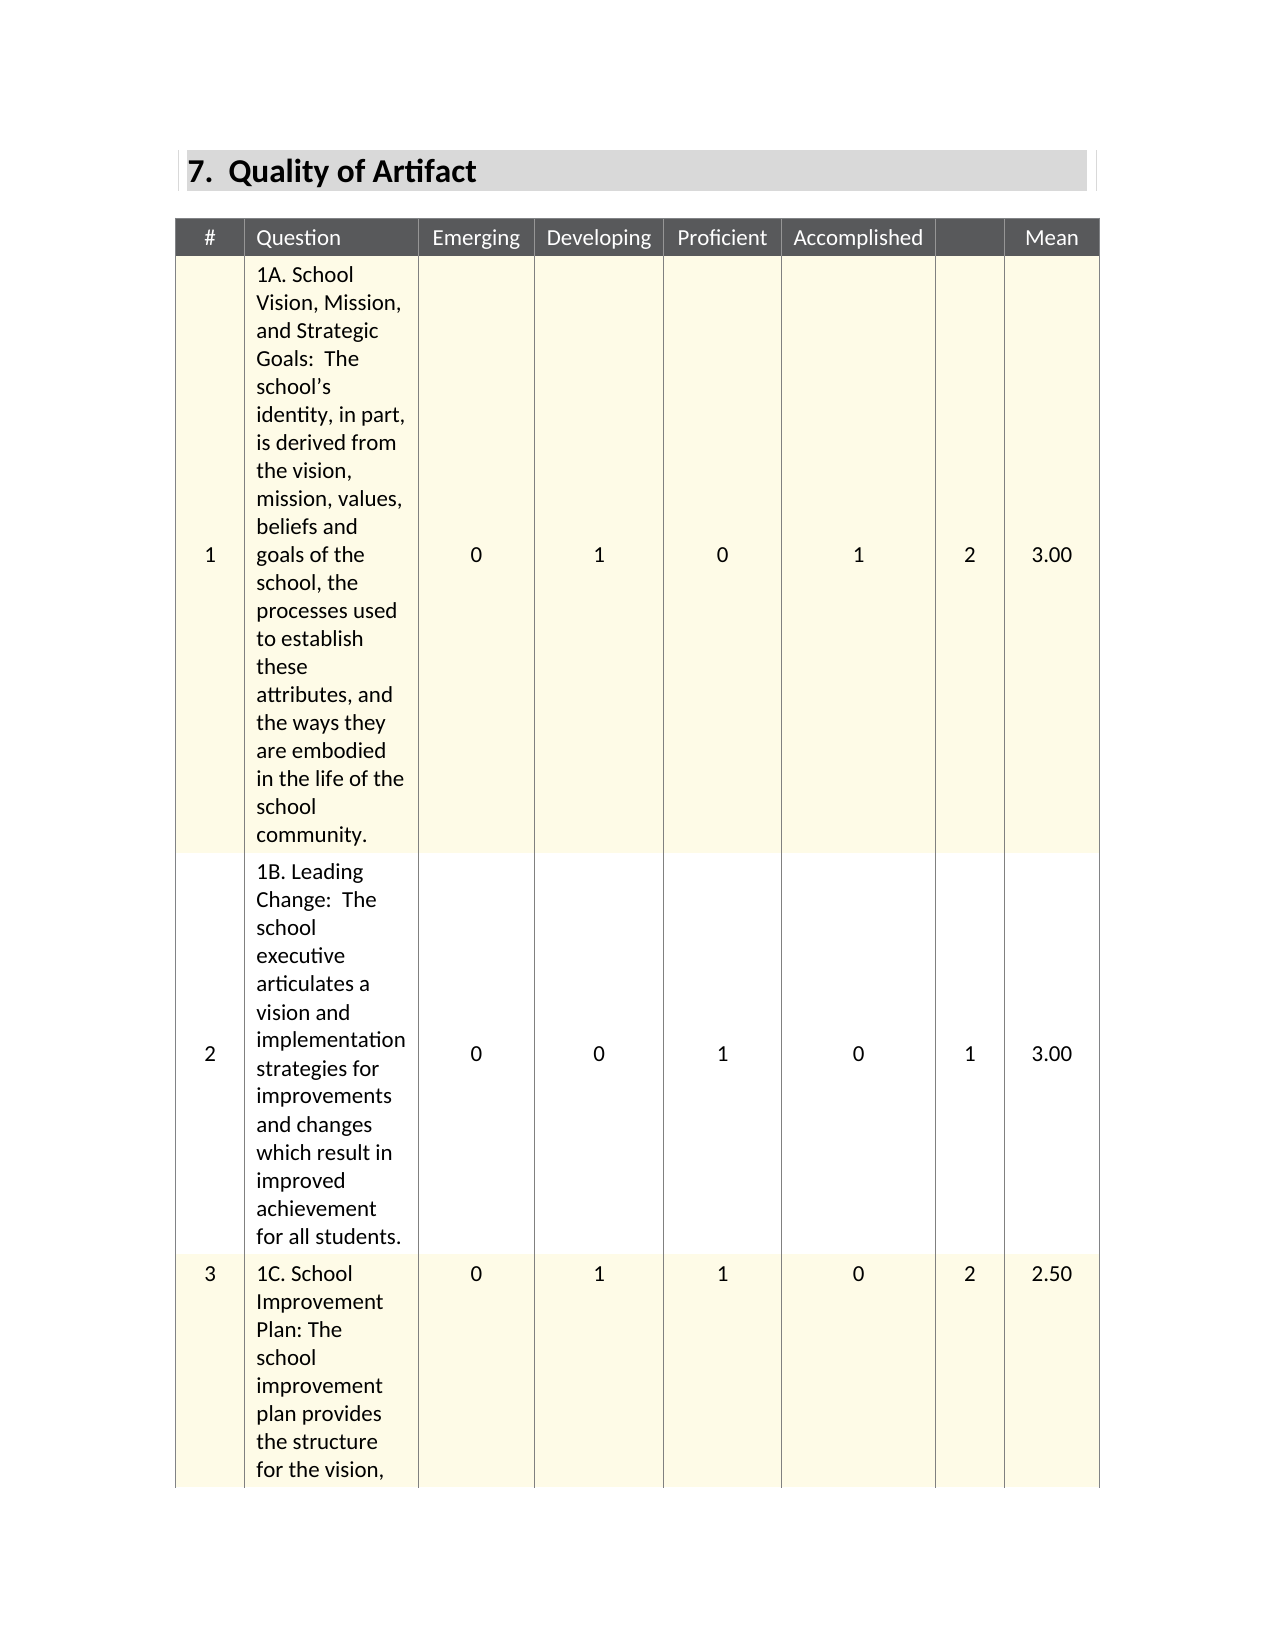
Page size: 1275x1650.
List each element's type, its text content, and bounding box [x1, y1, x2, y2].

table_header # [176, 219, 244, 256]
table_cell 2 [936, 1254, 1004, 1487]
table_header Developing [535, 219, 663, 256]
table_cell 0 [535, 853, 663, 1254]
table_header Accomplished [782, 219, 935, 256]
table_header Mean [1005, 219, 1099, 256]
text 7. Quality of Artifact [187, 150, 1087, 191]
table_cell 2.50 [1005, 1254, 1099, 1487]
table_cell 1 [535, 1254, 663, 1487]
table_header Proficient [664, 219, 781, 256]
table_header Question [245, 219, 418, 256]
table_cell 2 [936, 256, 1004, 853]
table_cell 3 [176, 1254, 244, 1487]
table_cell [245, 1254, 418, 1487]
table_cell 1B. Leading Change: The school executive articulates a vision and implementation strategies for improvements and changes which result in improved achievement for all students. [245, 853, 418, 1254]
table_cell 0 [782, 1254, 935, 1487]
table_header Emerging [419, 219, 534, 256]
table_cell 1 [936, 853, 1004, 1254]
table_cell 1 [664, 853, 781, 1254]
table_cell 1A. School Vision, Mission, and Strategic Goals: The school’s identity, in part, is derived from the vision, mission, values, beliefs and goals of the school, the processes used to establish these attributes, and the ways they are embodied in the life of the school community. [245, 256, 418, 853]
table_header [936, 219, 1004, 256]
table_cell 0 [419, 256, 534, 853]
table_cell 1 [782, 256, 935, 853]
table_cell 1 [176, 256, 244, 853]
table_cell 3.00 [1005, 256, 1099, 853]
table_cell 1 [664, 1254, 781, 1487]
table_cell 0 [419, 853, 534, 1254]
table_cell 1 [535, 256, 663, 853]
table_cell 0 [419, 1254, 534, 1487]
table_cell 0 [664, 256, 781, 853]
table_cell 3.00 [1005, 853, 1099, 1254]
table_cell 0 [782, 853, 935, 1254]
table_cell 2 [176, 853, 244, 1254]
